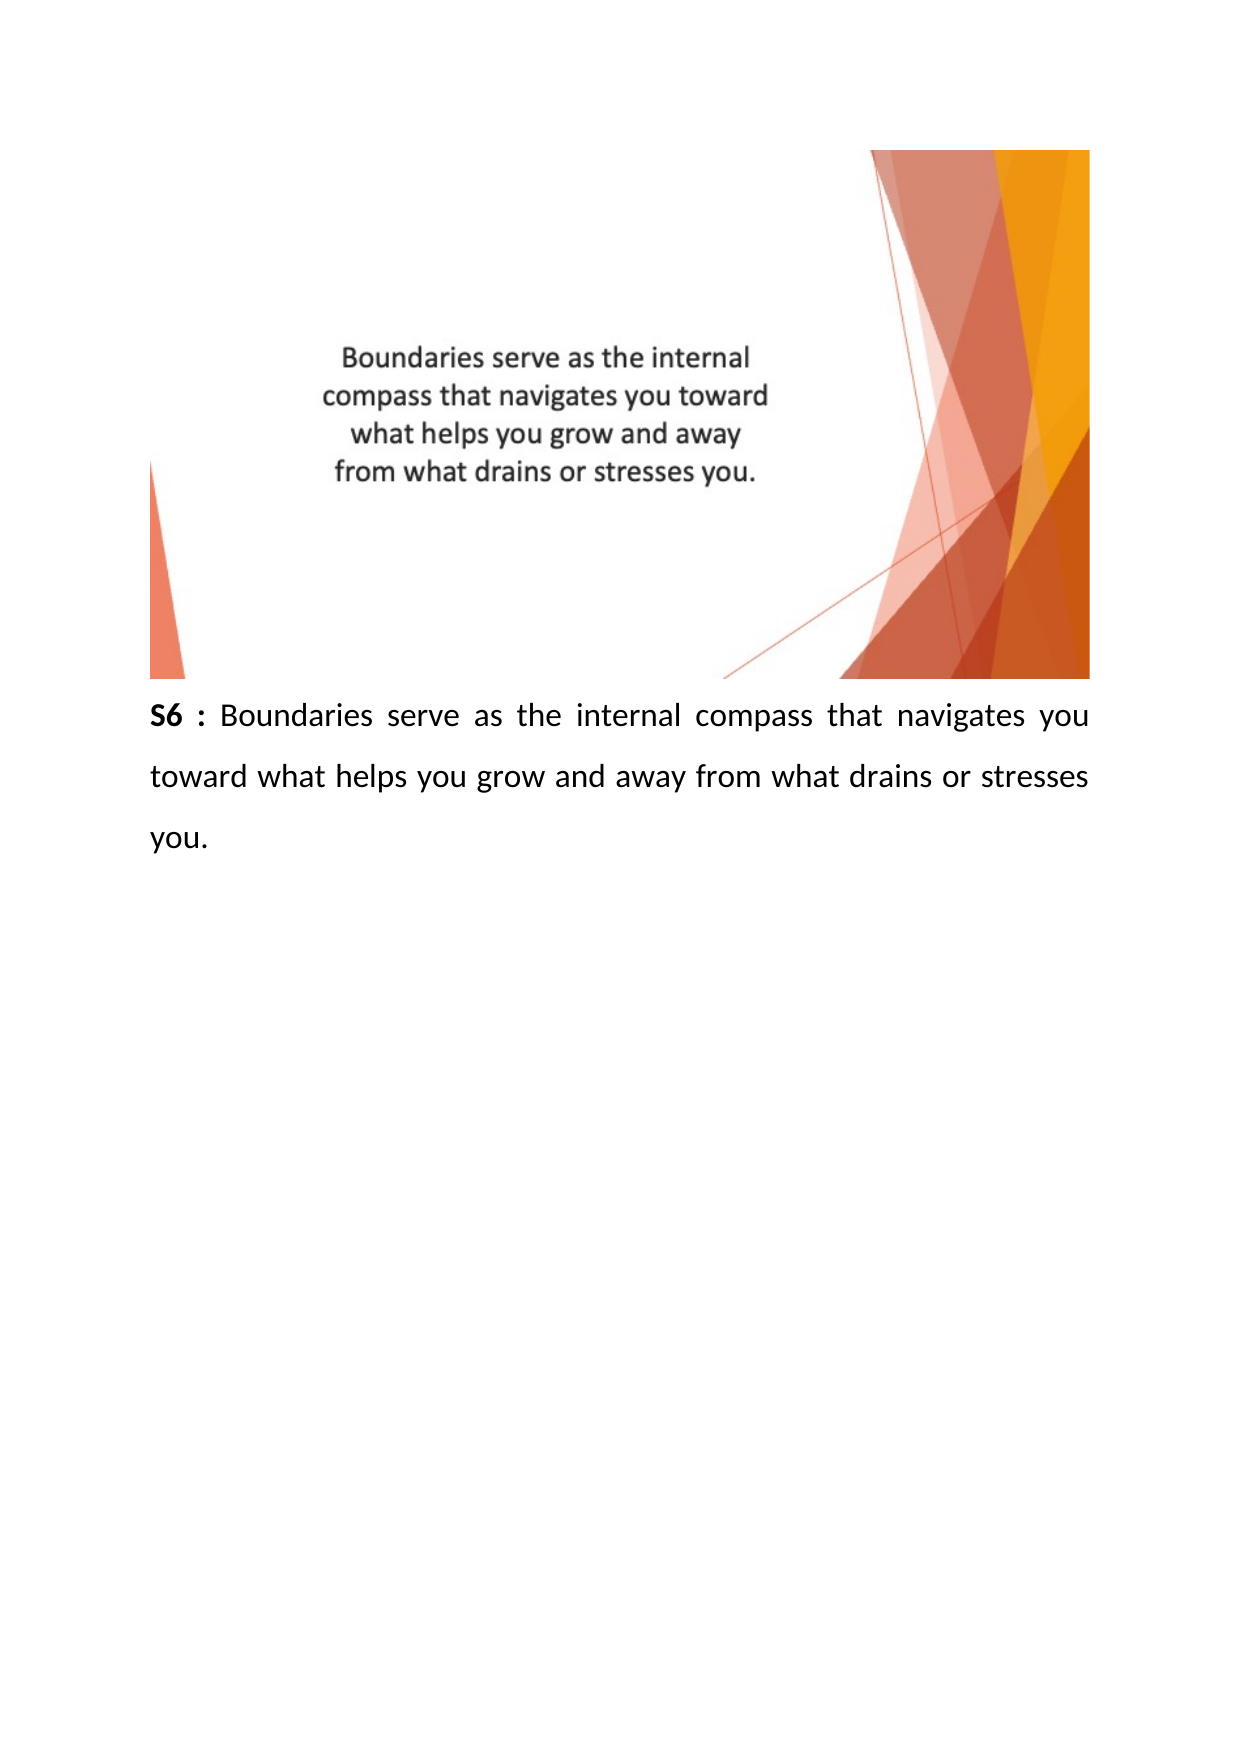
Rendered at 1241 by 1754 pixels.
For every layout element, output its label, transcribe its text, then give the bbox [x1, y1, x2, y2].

picture [150, 150, 1090, 679]
text S6 : Boundaries serve as the internal compass that navigates you toward what helps you grow and away from what drains or stresses you. [150, 694, 1090, 857]
